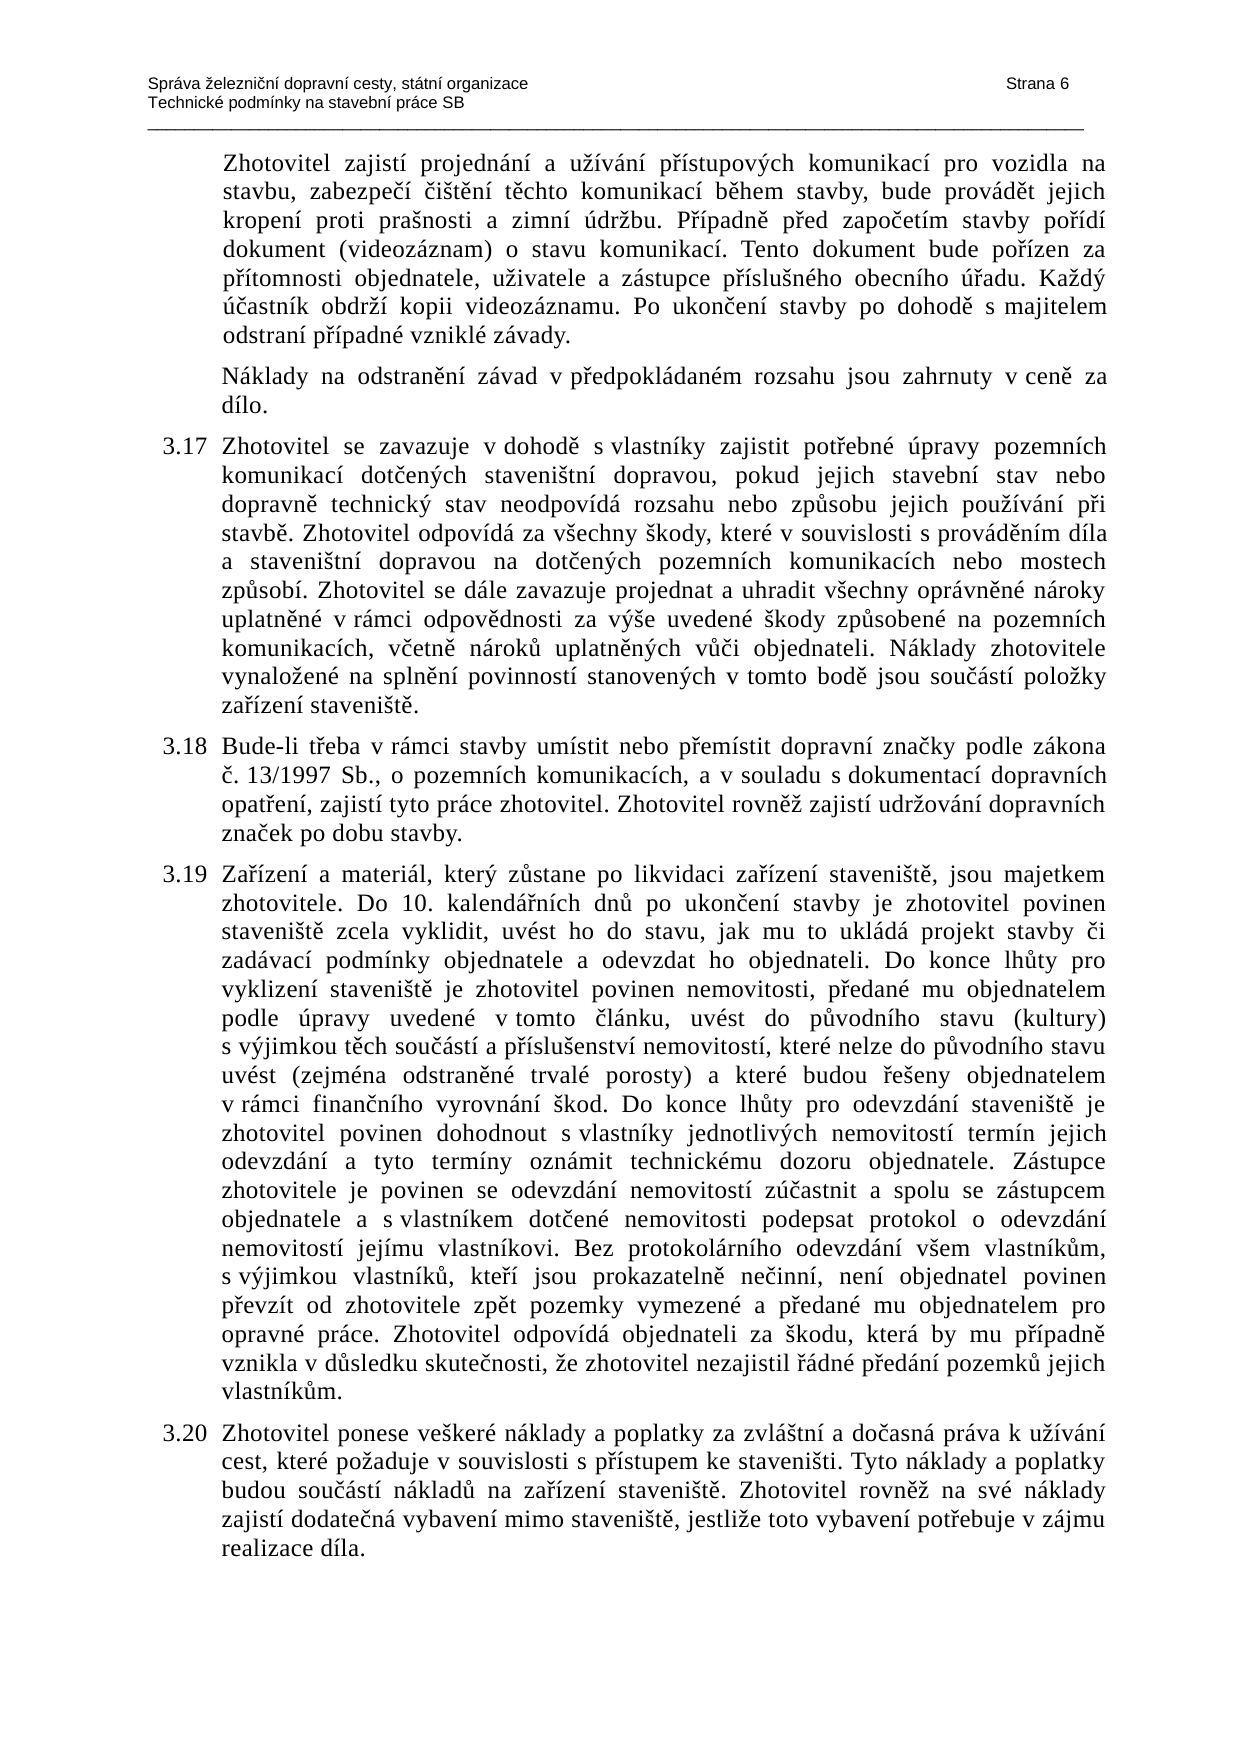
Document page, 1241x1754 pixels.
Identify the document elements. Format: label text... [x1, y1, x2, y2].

subtitle Zařízení a materiál, který zůstane po likvidaci zařízení staveniště, jsou majetkem zhotovitele. Do 10. kalendářních dnů po ukončení stavby je zhotovitel povinen staveniště zcela vyklidit, uvést ho do stavu, jak mu to ukládá projekt stavby či zadávací podmínky objednatele a odevzdat ho objednateli. Do konce lhůty pro vyklizení staveniště je zhotovitel povinen nemovitosti, předané mu objednatelem podle úpravy uvedené v tomto článku, uvést do původního stavu (kultury) s výjimkou těch součástí a příslušenství nemovitostí, které nelze do původního stavu uvést (zejména odstraněné trvalé porosty) a které budou řešeny objednatelem v rámci finančního vyrovnání škod. Do konce lhůty pro odevzdání staveniště je zhotovitel povinen dohodnout s vlastníky jednotlivých nemovitostí termín jejich odevzdání a tyto termíny oznámit technickému dozoru objednatele. Zástupce zhotovitele je povinen se odevzdání nemovitostí zúčastnit a spolu se zástupcem objednatele a s vlastníkem dotčené nemovitosti podepsat protokol o odevzdání nemovitostí jejímu vlastníkovi. Bez protokolárního odevzdání všem vlastníkům, s výjimkou vlastníků, kteří jsou prokazatelně nečinní, není objednatel povinen převzít od zhotovitele zpět pozemky vymezené a předané mu objednatelem pro opravné práce. Zhotovitel odpovídá objednateli za škodu, která by mu případně vznikla v důsledku skutečnosti, že zhotovitel nezajistil řádné předání pozemků jejich vlastníkům. [162, 859, 1107, 1405]
subtitle Zhotovitel zajistí projednání a užívání přístupových komunikací pro vozidla na stavbu, zabezpečí čištění těchto komunikací během stavby, bude provádět jejich kropení proti prašnosti a zimní údržbu. Případně před započetím stavby pořídí dokument (videozáznam) o stavu komunikací. Tento dokument bude pořízen za přítomnosti objednatele, uživatele a zástupce příslušného obecního úřadu. Každý účastník obdrží kopii videozáznamu. Po ukončení stavby po dohodě s majitelem odstraní případné vzniklé závady. [223, 148, 1107, 349]
subtitle Náklady na odstranění závad v předpokládaném rozsahu jsou zahrnuty v ceně za dílo. [221, 361, 1107, 419]
subtitle Zhotovitel ponese veškeré náklady a poplatky za zvláštní a dočasná práva k užívání cest, které požaduje v souvislosti s přístupem ke staveništi. Tyto náklady a poplatky budou součástí nákladů na zařízení staveniště. Zhotovitel rovněž na své náklady zajistí dodatečná vybavení mimo staveniště, jestliže toto vybavení potřebuje v zájmu realizace díla. [162, 1418, 1107, 1561]
subtitle Zhotovitel se zavazuje v dohodě s vlastníky zajistit potřebné úpravy pozemních komunikací dotčených staveništní dopravou, pokud jejich stavební stav nebo dopravně technický stav neodpovídá rozsahu nebo způsobu jejich používání při stavbě. Zhotovitel odpovídá za všechny škody, které v souvislosti s prováděním díla a staveništní dopravou na dotčených pozemních komunikacích nebo mostech způsobí. Zhotovitel se dále zavazuje projednat a uhradit všechny oprávněné nároky uplatněné v rámci odpovědnosti za výše uvedené škody způsobené na pozemních komunikacích, včetně nároků uplatněných vůči objednateli. Náklady zhotovitele vynaložené na splnění povinností stanovených v tomto bodě jsou součástí položky zařízení staveniště. [162, 431, 1107, 719]
subtitle Bude-li třeba v rámci stavby umístit nebo přemístit dopravní značky podle zákona č. 13/1997 Sb., o pozemních komunikacích, a v souladu s dokumentací dopravních opatření, zajistí tyto práce zhotovitel. Zhotovitel rovněž zajistí udržování dopravních značek po dobu stavby. [162, 731, 1107, 846]
